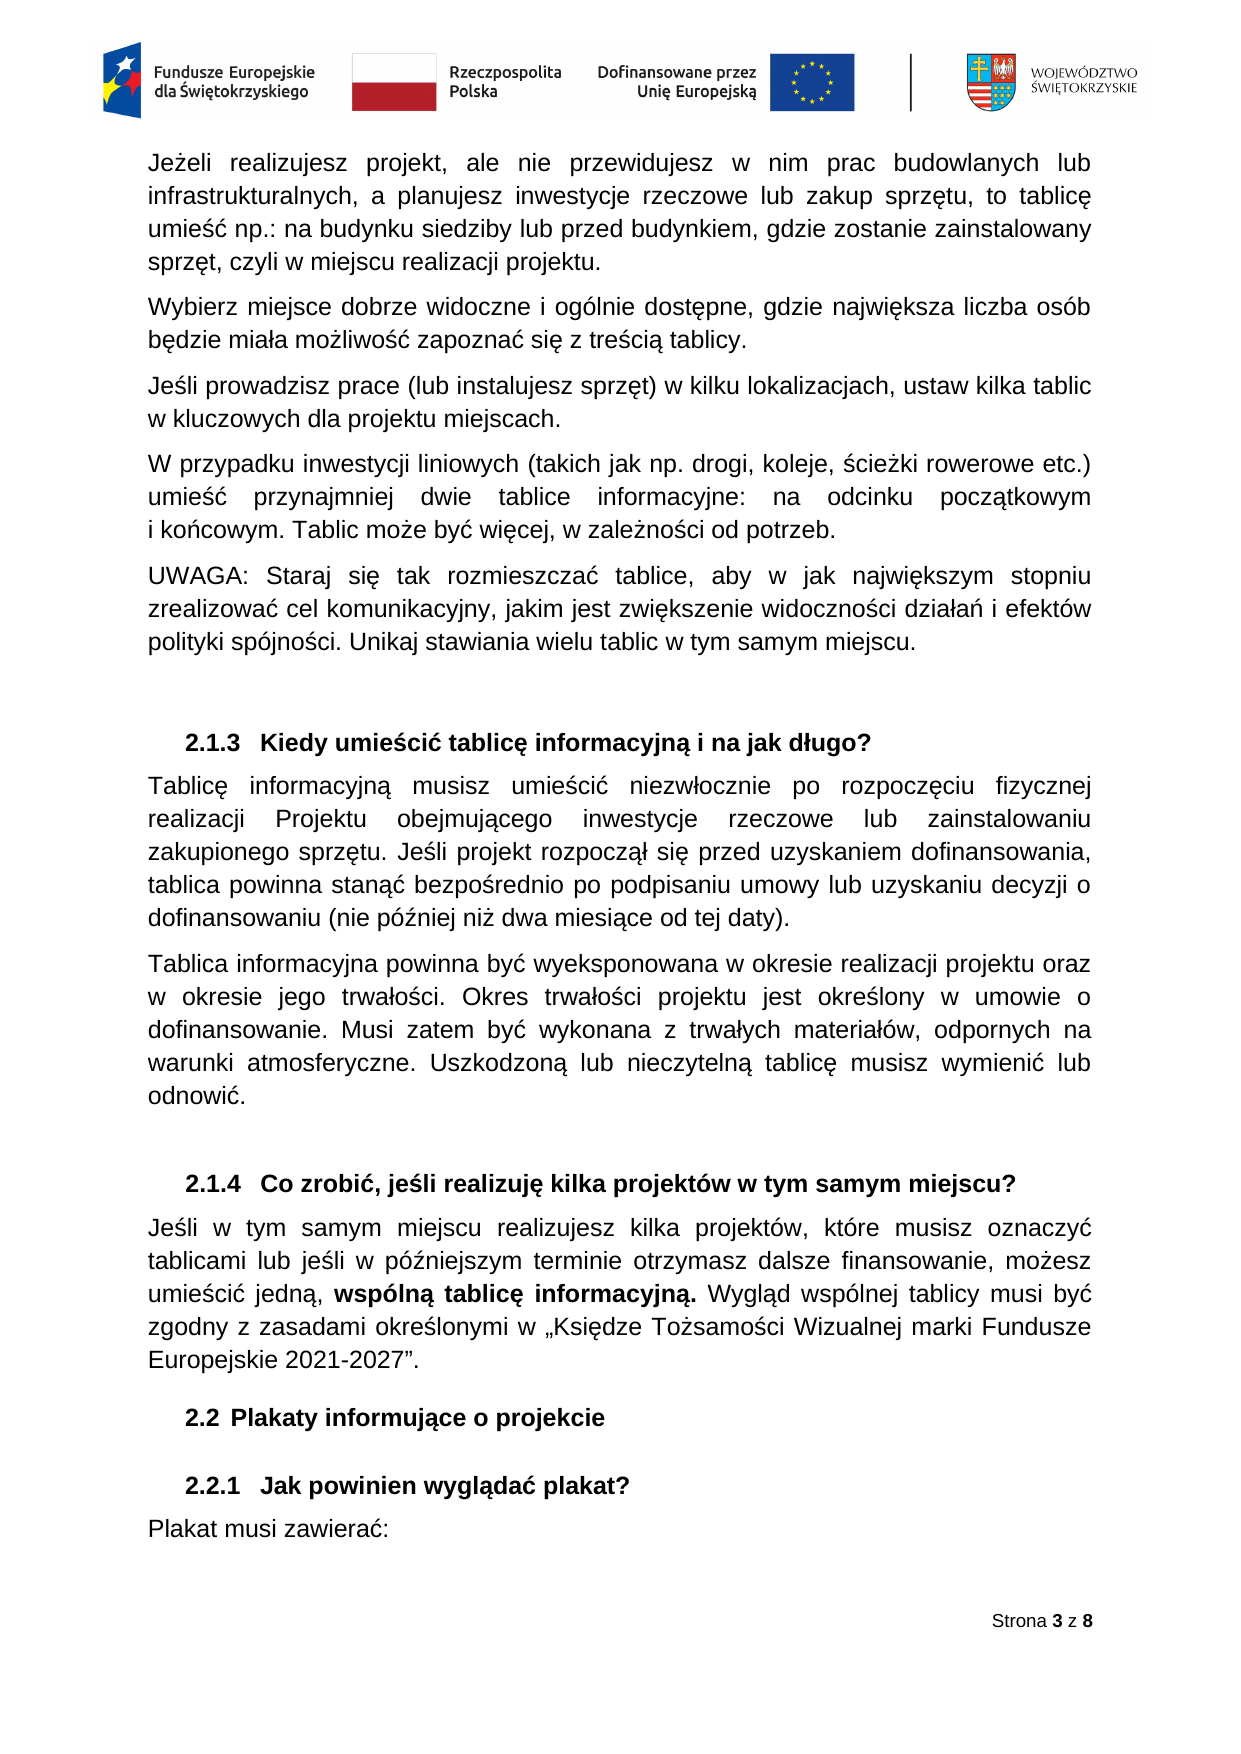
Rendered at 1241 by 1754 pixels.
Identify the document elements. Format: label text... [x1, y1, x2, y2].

text Wybierz miejsce dobrze widoczne i ogólnie dostępne, gdzie największa liczba osób będzie miała możliwość zapoznać się z treścią tablicy. [148, 292, 1093, 354]
text Jeśli w tym samym miejscu realizujesz kilka projektów, które musisz oznaczyć tablicami lub jeśli w późniejszym terminie otrzymasz dalsze finansowanie, możesz umieścić jedną, wspólną tablicę informacyjną. Wygląd wspólnej tablicy musi być zgodny z zasadami określonymi w „Księdze Tożsamości Wizualnej marki Fundusze Europejskie 2021-2027”. [148, 1213, 1093, 1373]
text Tablica informacyjna powinna być wyeksponowana w okresie realizacji projektu oraz w okresie jego trwałości. Okres trwałości projektu jest określony w umowie o dofinansowanie. Musi zatem być wykonana z trwałych materiałów, odpornych na warunki atmosferyczne. Uszkodzoną lub nieczytelną tablicę musisz wymienić lub odnowić. [148, 949, 1093, 1109]
subtitle Jak powinien wyglądać plakat? [185, 1471, 1093, 1499]
list Co zrobić, jeśli realizuję kilka projektów w tym samym miejscu? [185, 1169, 1093, 1198]
text Jeżeli realizujesz projekt, ale nie przewidujesz w nim prac budowlanych lub infrastrukturalnych, a planujesz inwestycje rzeczowe lub zakup sprzętu, to tablicę umieść np.: na budynku siedziby lub przed budynkiem, gdzie zostanie zainstalowany sprzęt, czyli w miejscu realizacji projektu. [148, 148, 1093, 275]
subtitle Kiedy umieścić tablicę informacyjną i na jak długo? [185, 728, 1093, 757]
text UWAGA: Staraj się tak rozmieszczać tablice, aby w jak największym stopniu zrealizować cel komunikacyjny, jakim jest zwiększenie widoczności działań i efektów polityki spójności. Unikaj stawiania wielu tablic w tym samym miejscu. [148, 561, 1093, 656]
text Jeśli prowadzisz prace (lub instalujesz sprzęt) w kilku lokalizacjach, ustaw kilka tablic w kluczowych dla projektu miejscach. [148, 371, 1093, 432]
text W przypadku inwestycji liniowych (takich jak np. drogi, koleje, ścieżki rowerowe etc.) umieść przynajmniej dwie tablice informacyjne: na odcinku początkowym i końcowym. Tablic może być więcej, w zależności od potrzeb. [148, 449, 1093, 544]
text Tablicę informacyjną musisz umieścić niezwłocznie po rozpoczęciu fizycznej realizacji Projektu obejmującego inwestycje rzeczowe lub zainstalowaniu zakupionego sprzętu. Jeśli projekt rozpoczął się przed uzyskaniem dofinansowania, tablica powinna stanąć bezpośrednio po podpisaniu umowy lub uzyskaniu decyzji o dofinansowaniu (nie później niż dwa miesiące od tej daty). [148, 771, 1093, 932]
text Plakat musi zawierać: [148, 1514, 1093, 1543]
picture [88, 38, 1152, 122]
subtitle Plakaty informujące o projekcie [185, 1403, 1093, 1431]
